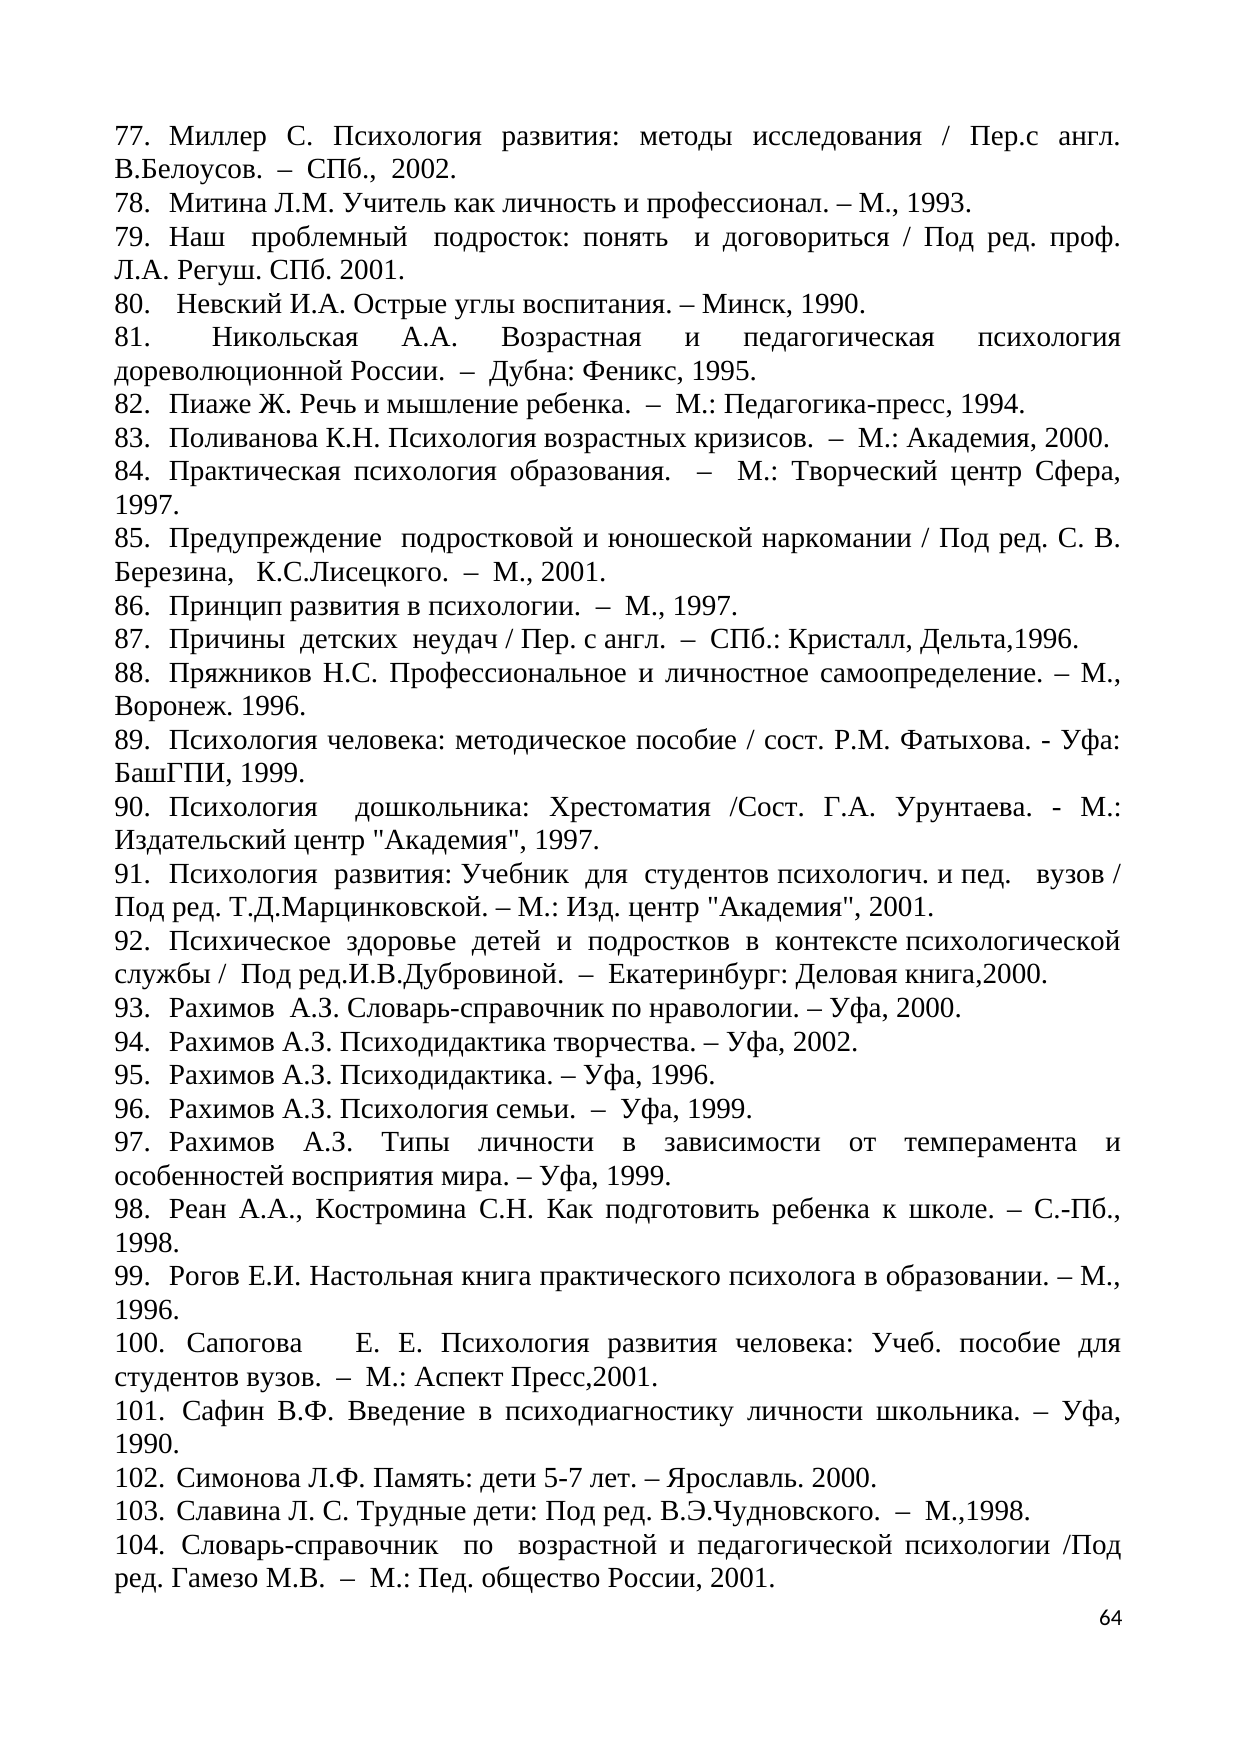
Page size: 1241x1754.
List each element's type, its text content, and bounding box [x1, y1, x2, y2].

text 90. Психология дошкольника: Хрестоматия /Сост. Г.А. Урунтаева. - М.: Издательский центр "Академия", 1997. [114, 789, 1122, 856]
text 91. Психология развития: Учебник для студентов психологич. и пед. вузов / Под ред. Т.Д.Марцинковской. – М.: Изд. центр "Академия", 2001. [114, 856, 1122, 923]
text 80. Невский И.А. Острые углы воспитания. – Минск, 1990. [114, 286, 1122, 319]
text 97. Рахимов А.З. Типы личности в зависимости от темперамента и особенностей восприятия мира. – Уфа, 1999. [114, 1124, 1122, 1191]
text 96. Рахимов А.З. Психология семьи. – Уфа, 1999. [114, 1091, 1122, 1124]
text 81. Никольская А.А. Возрастная и педагогическая психология дореволюционной России. – Дубна: Феникс, 1995. [114, 319, 1122, 386]
text 102. Симонова Л.Ф. Память: дети 5-7 лет. – Ярославль. 2000. [114, 1460, 1122, 1493]
text 86. Принцип развития в психологии. – М., 1997. [114, 588, 1122, 621]
text 98. Реан А.А., Костромина С.Н. Как подготовить ребенка к школе. – С.-Пб., 1998. [114, 1191, 1122, 1258]
text 83. Поливанова К.Н. Психология возрастных кризисов. – М.: Академия, 2000. [114, 420, 1122, 453]
text 77. Миллер С. Психология развития: методы исследования / Пер.с англ. В.Белоусов. – СПб., 2002. [114, 118, 1122, 185]
text 95. Рахимов А.З. Психодидактика. – Уфа, 1996. [114, 1057, 1122, 1091]
text 104. Словарь-справочник по возрастной и педагогической психологии /Под ред. Гамезо М.В. – М.: Пед. общество России, 2001. [114, 1527, 1122, 1594]
text 92. Психическое здоровье детей и подростков в контексте психологической службы / Под ред.И.В.Дубровиной. – Екатеринбург: Деловая книга,2000. [114, 923, 1122, 990]
text 101. Сафин В.Ф. Введение в психодиагностику личности школьника. – Уфа, 1990. [114, 1393, 1122, 1460]
text 93. Рахимов А.З. Словарь-справочник по нравологии. – Уфа, 2000. [114, 990, 1122, 1024]
text 85. Предупреждение подростковой и юношеской наркомании / Под ред. С. В. Березина, К.С.Лисецкого. – М., 2001. [114, 521, 1122, 588]
text 94. Рахимов А.З. Психодидактика творчества. – Уфа, 2002. [114, 1024, 1122, 1057]
text 89. Психология человека: методическое пособие / сост. Р.М. Фатыхова. - Уфа: БашГПИ, 1999. [114, 722, 1122, 789]
text 88. Пряжников Н.С. Профессиональное и личностное самоопределение. – М., Воронеж. 1996. [114, 655, 1122, 722]
text 78. Митина Л.М. Учитель как личность и профессионал. – М., 1993. [114, 185, 1122, 219]
text 103. Славина Л. С. Трудные дети: Под ред. В.Э.Чудновского. – М.,1998. [114, 1493, 1122, 1527]
text 100. Сапогова Е. Е. Психология развития человека: Учеб. пособие для студентов вузов. – М.: Аспект Пресс,2001. [114, 1326, 1122, 1393]
text 82. Пиаже Ж. Речь и мышление ребенка. – М.: Педагогика-пресс, 1994. [114, 386, 1122, 420]
text 84. Практическая психология образования. – М.: Творческий центр Сфера, 1997. [114, 453, 1122, 521]
text 99. Рогов Е.И. Настольная книга практического психолога в образовании. – М., 1996. [114, 1258, 1122, 1326]
text 79. Наш проблемный подросток: понять и договориться / Под ред. проф. Л.А. Регуш. СПб. 2001. [114, 219, 1122, 286]
text 87. Причины детских неудач / Пер. с англ. – СПб.: Кристалл, Дельта,1996. [114, 621, 1122, 655]
